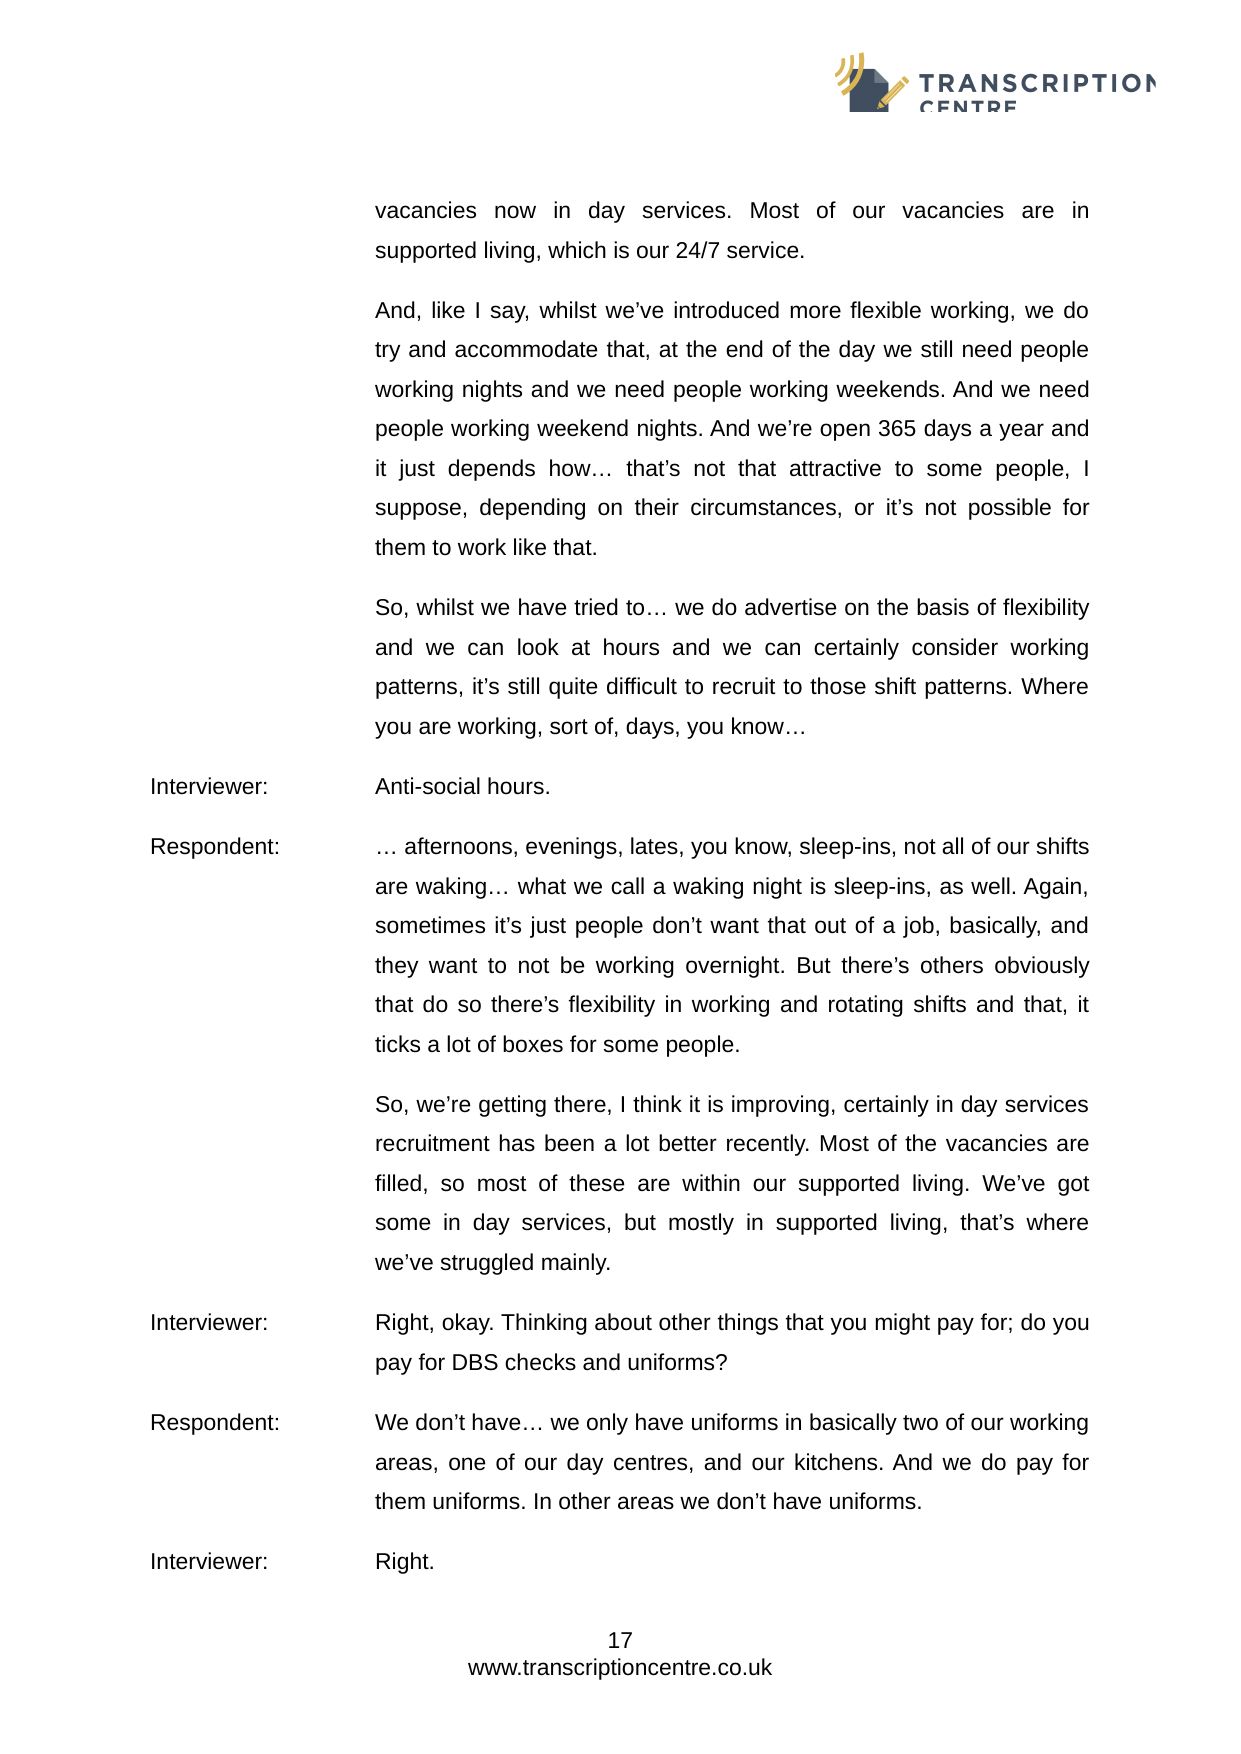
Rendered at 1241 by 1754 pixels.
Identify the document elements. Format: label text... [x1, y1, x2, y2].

text Interviewer: Anti-social hours. [150, 773, 1090, 799]
text Respondent: We don’t have… we only have uniforms in basically two of our working areas, one of our day centres, and our kitchens. And we do pay for them uniforms. In other areas we don’t have uniforms. [150, 1409, 1090, 1514]
text Interviewer: Right. [150, 1548, 1090, 1574]
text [150, 197, 1090, 263]
picture [834, 52, 1156, 112]
text Respondent: … afternoons, evenings, lates, you know, sleep-ins, not all of our shifts are waking… what we call a waking night is sleep-ins, as well. Again, sometimes it’s just people don’t want that out of a job, basically, and they want to not be working overnight. But there’s others obviously that do so there’s flexibility in working and rotating shifts and that, it ticks a lot of boxes for some people. [150, 833, 1090, 1057]
text And, like I say, whilst we’ve introduced more flexible working, we do try and accommodate that, at the end of the day we still need people working nights and we need people working weekends. And we need people working weekend nights. And we’re open 365 days a year and it just depends how… that’s not that attractive to some people, I suppose, depending on their circumstances, or it’s not possible for them to work like that. [150, 297, 1090, 560]
text So, we’re getting there, I think it is improving, certainly in day services recruitment has been a lot better recently. Most of the vacancies are filled, so most of these are within our supported living. We’ve got some in day services, but mostly in supported living, that’s where we’ve struggled mainly. [150, 1091, 1090, 1275]
text Interviewer: Right, okay. Thinking about other things that you might pay for; do you pay for DBS checks and uniforms? [150, 1309, 1090, 1375]
text So, whilst we have tried to… we do advertise on the basis of flexibility and we can look at hours and we can certainly consider working patterns, it’s still quite difficult to recruit to those shift patterns. Where you are working, sort of, days, you know… [150, 594, 1090, 739]
